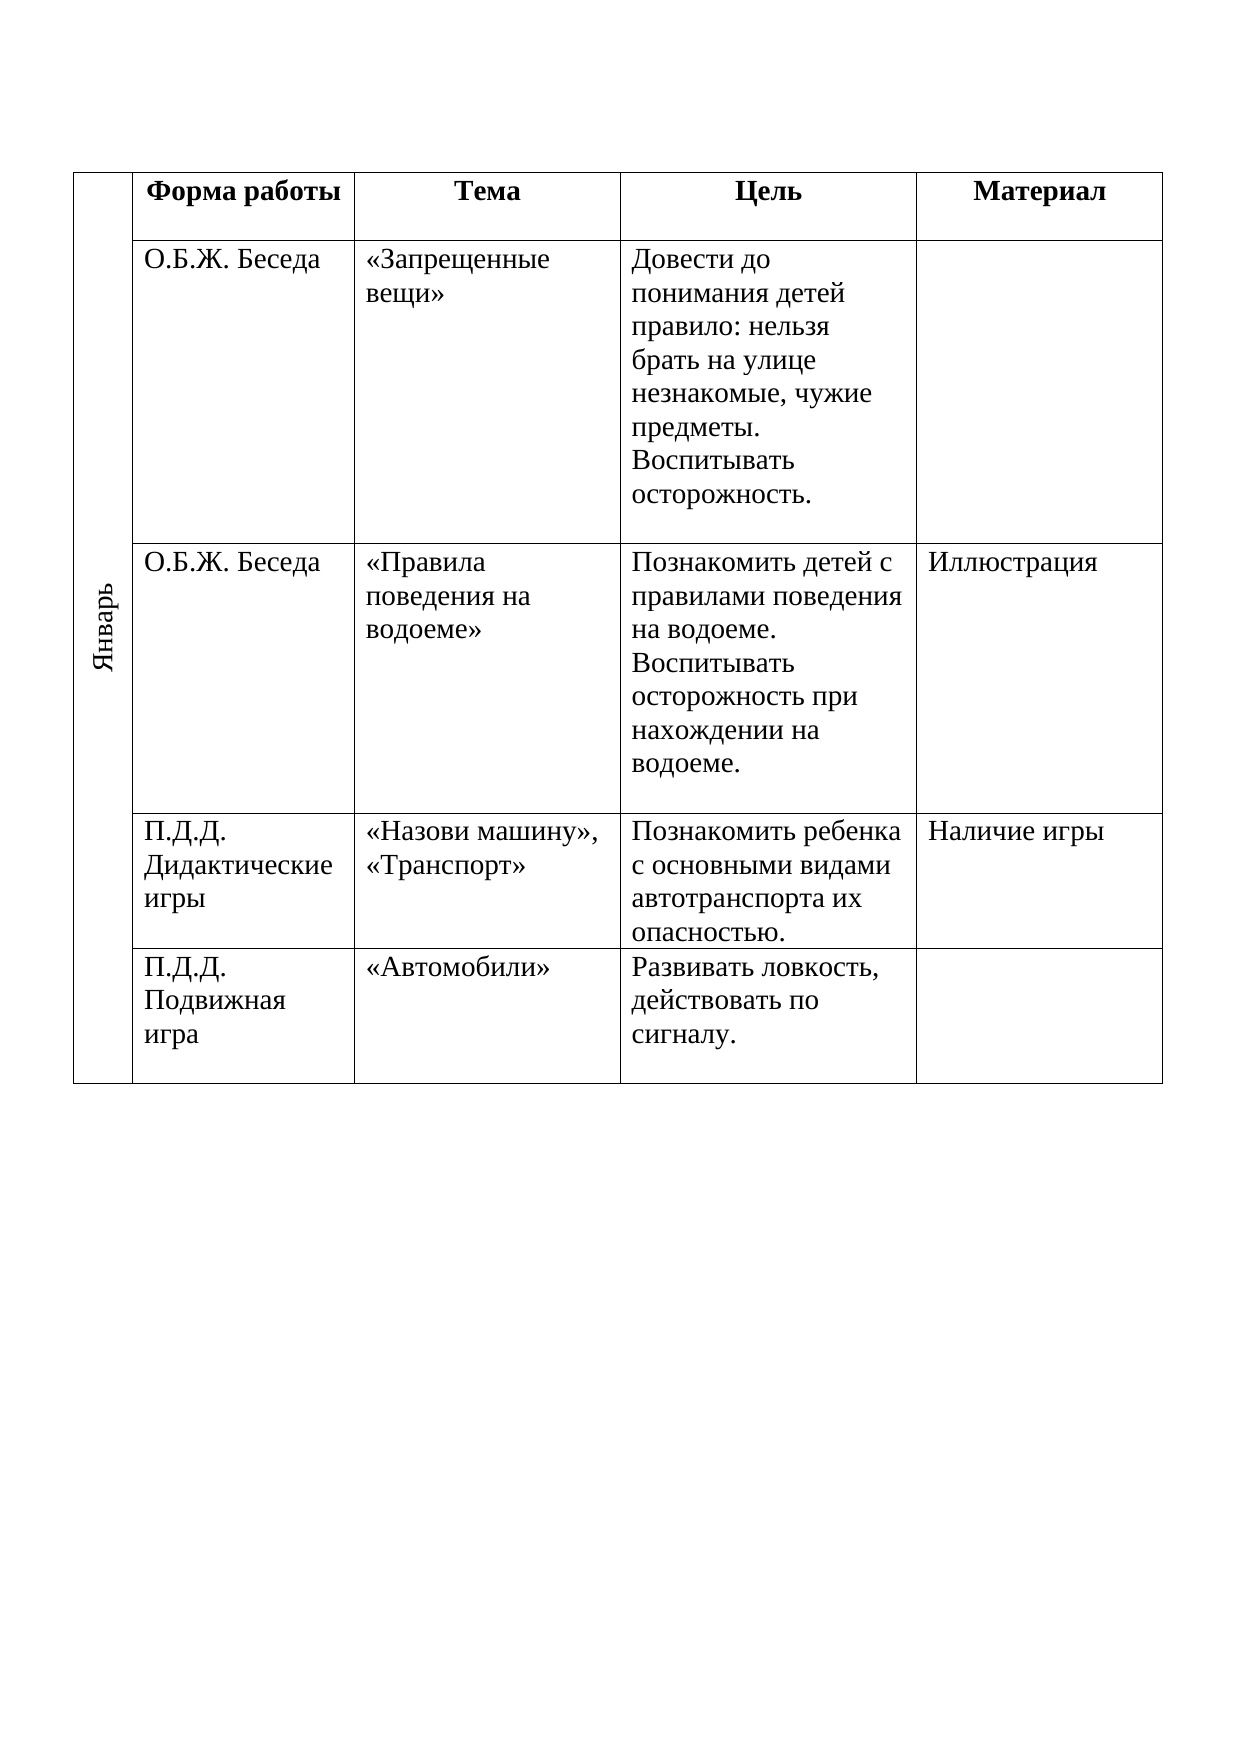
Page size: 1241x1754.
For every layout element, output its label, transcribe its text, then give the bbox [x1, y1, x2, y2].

table_header Материал [917, 173, 1162, 240]
table_cell П.Д.Д. Дидактические игры [133, 814, 354, 948]
table_cell Иллюстрация [917, 544, 1162, 812]
table_cell О.Б.Ж. Беседа [133, 241, 354, 543]
table_header Январь [74, 173, 132, 1083]
table_cell Познакомить ребенка с основными видами автотранспорта их опасностью. [786, 814, 916, 948]
table_header Форма работы [133, 173, 354, 240]
table_cell О.Б.Ж. Беседа [133, 544, 354, 812]
table_cell «Назови машину», «Транспорт» [355, 814, 620, 948]
table_cell «Правила поведения на водоеме» [355, 544, 620, 812]
table_cell «Автомобили» [355, 949, 620, 1083]
table_cell Наличие игры [917, 814, 1162, 948]
table_cell Развивать ловкость, действовать по сигналу. [621, 949, 916, 1083]
table_cell Довести до понимания детей правило: нельзя брать на улице незнакомые, чужие предметы. Воспитывать осторожность. [621, 241, 916, 543]
table_cell [917, 949, 1162, 1083]
table_cell «Запрещенные вещи» [355, 241, 620, 543]
table_header Тема [355, 173, 620, 240]
table_cell П.Д.Д. Подвижная игра [133, 949, 354, 1083]
table_header Цель [621, 173, 916, 240]
table_cell Познакомить детей с правилами поведения на водоеме. Воспитывать осторожность при нахождении на водоеме. [621, 544, 916, 812]
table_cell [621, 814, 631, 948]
table_cell [917, 241, 1162, 543]
